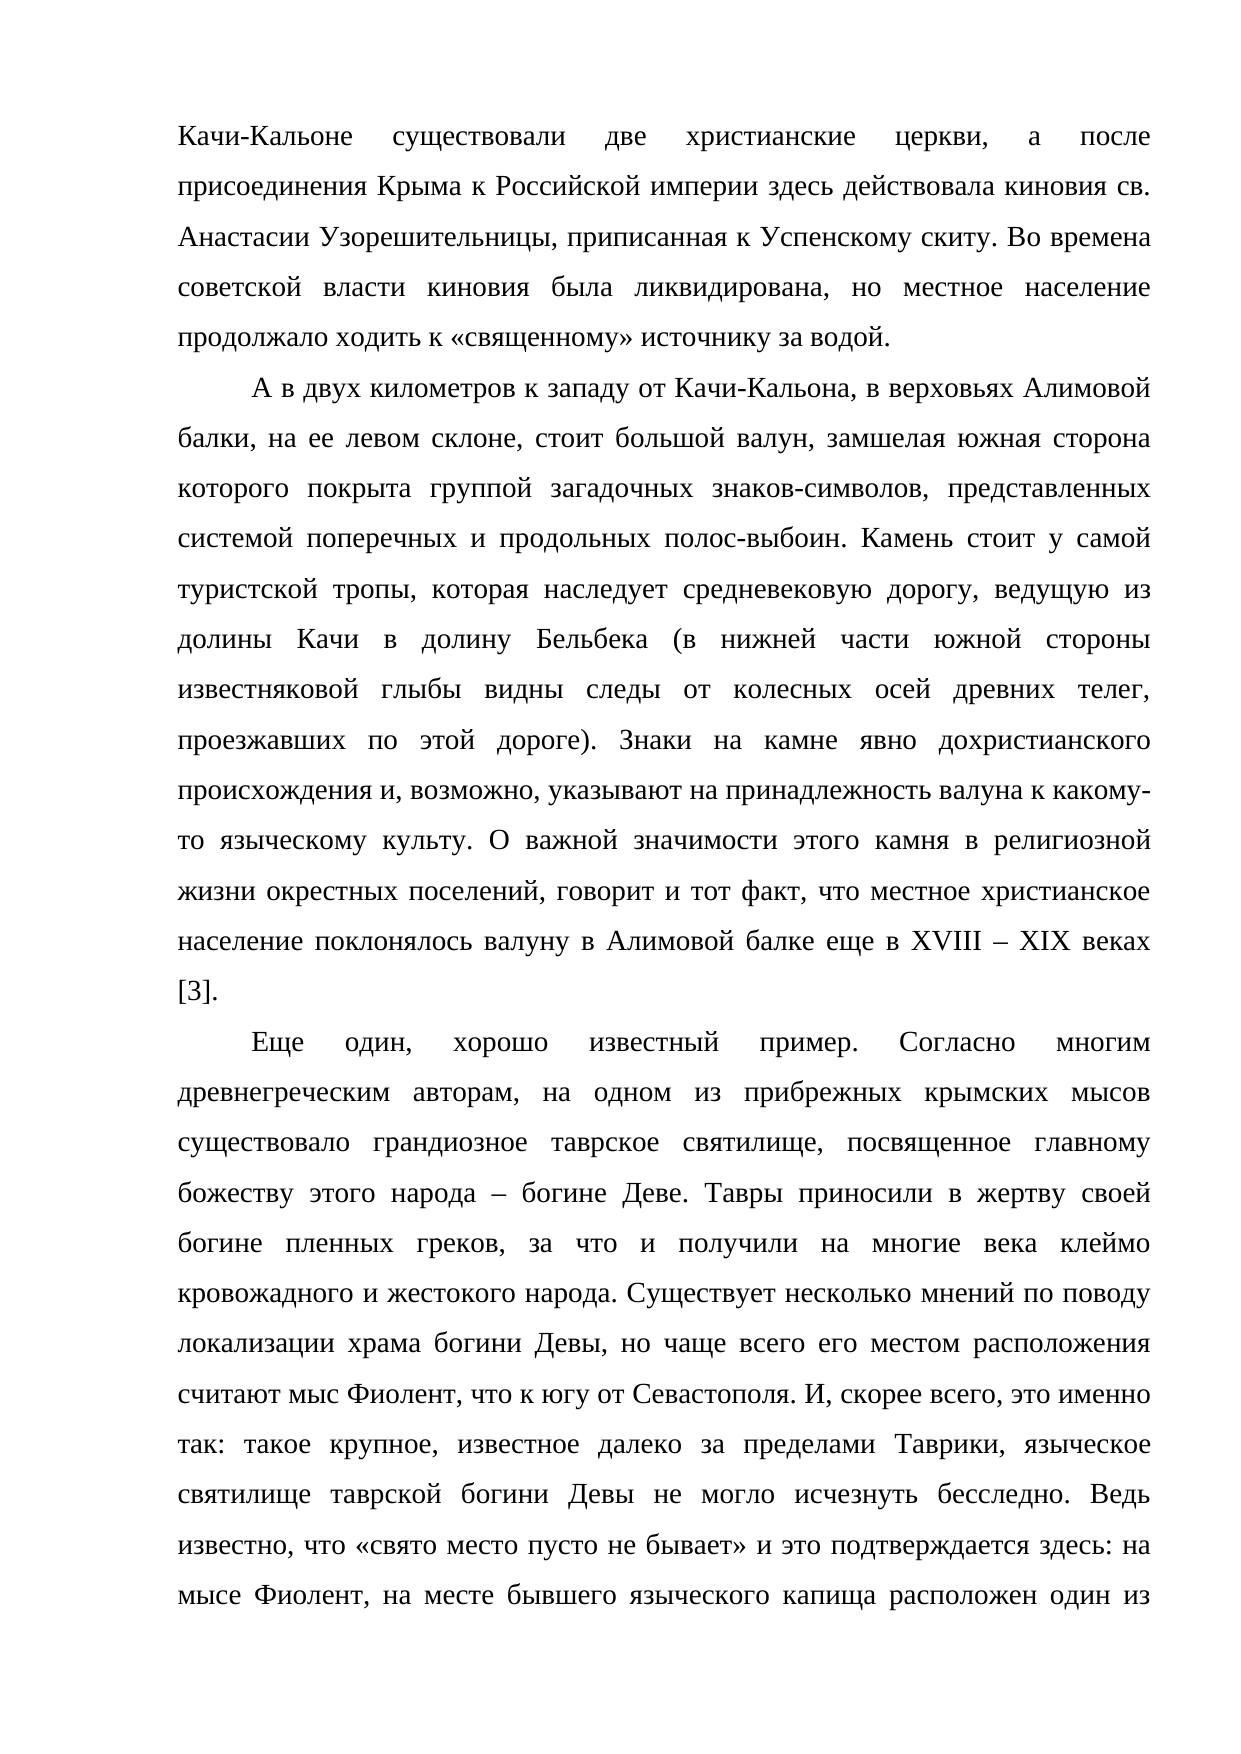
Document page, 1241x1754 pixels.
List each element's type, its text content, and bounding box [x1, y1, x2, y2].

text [177, 118, 1152, 353]
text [177, 1024, 1152, 1611]
text А в двух километров к западу от Качи-Кальона, в верховьях Алимовой балки, на ее левом склоне, стоит большой валун, замшелая южная сторона которого покрыта группой загадочных знаков-символов, представленных системой поперечных и продольных полос-выбоин. Камень стоит у самой туристской тропы, которая наследует средневековую дорогу, ведущую из долины Качи в долину Бельбека (в нижней части южной стороны известняковой глыбы видны следы от колесных осей древних телег, проезжавших по этой дороге). Знаки на камне явно дохристианского происхождения и, возможно, указывают на принадлежность валуна к какому-то языческому культу. О важной значимости этого камня в религиозной жизни окрестных поселений, говорит и тот факт, что местное христианское население поклонялось валуну в Алимовой балке еще в XVIII – XIX веках [3]. [177, 370, 1152, 1007]
